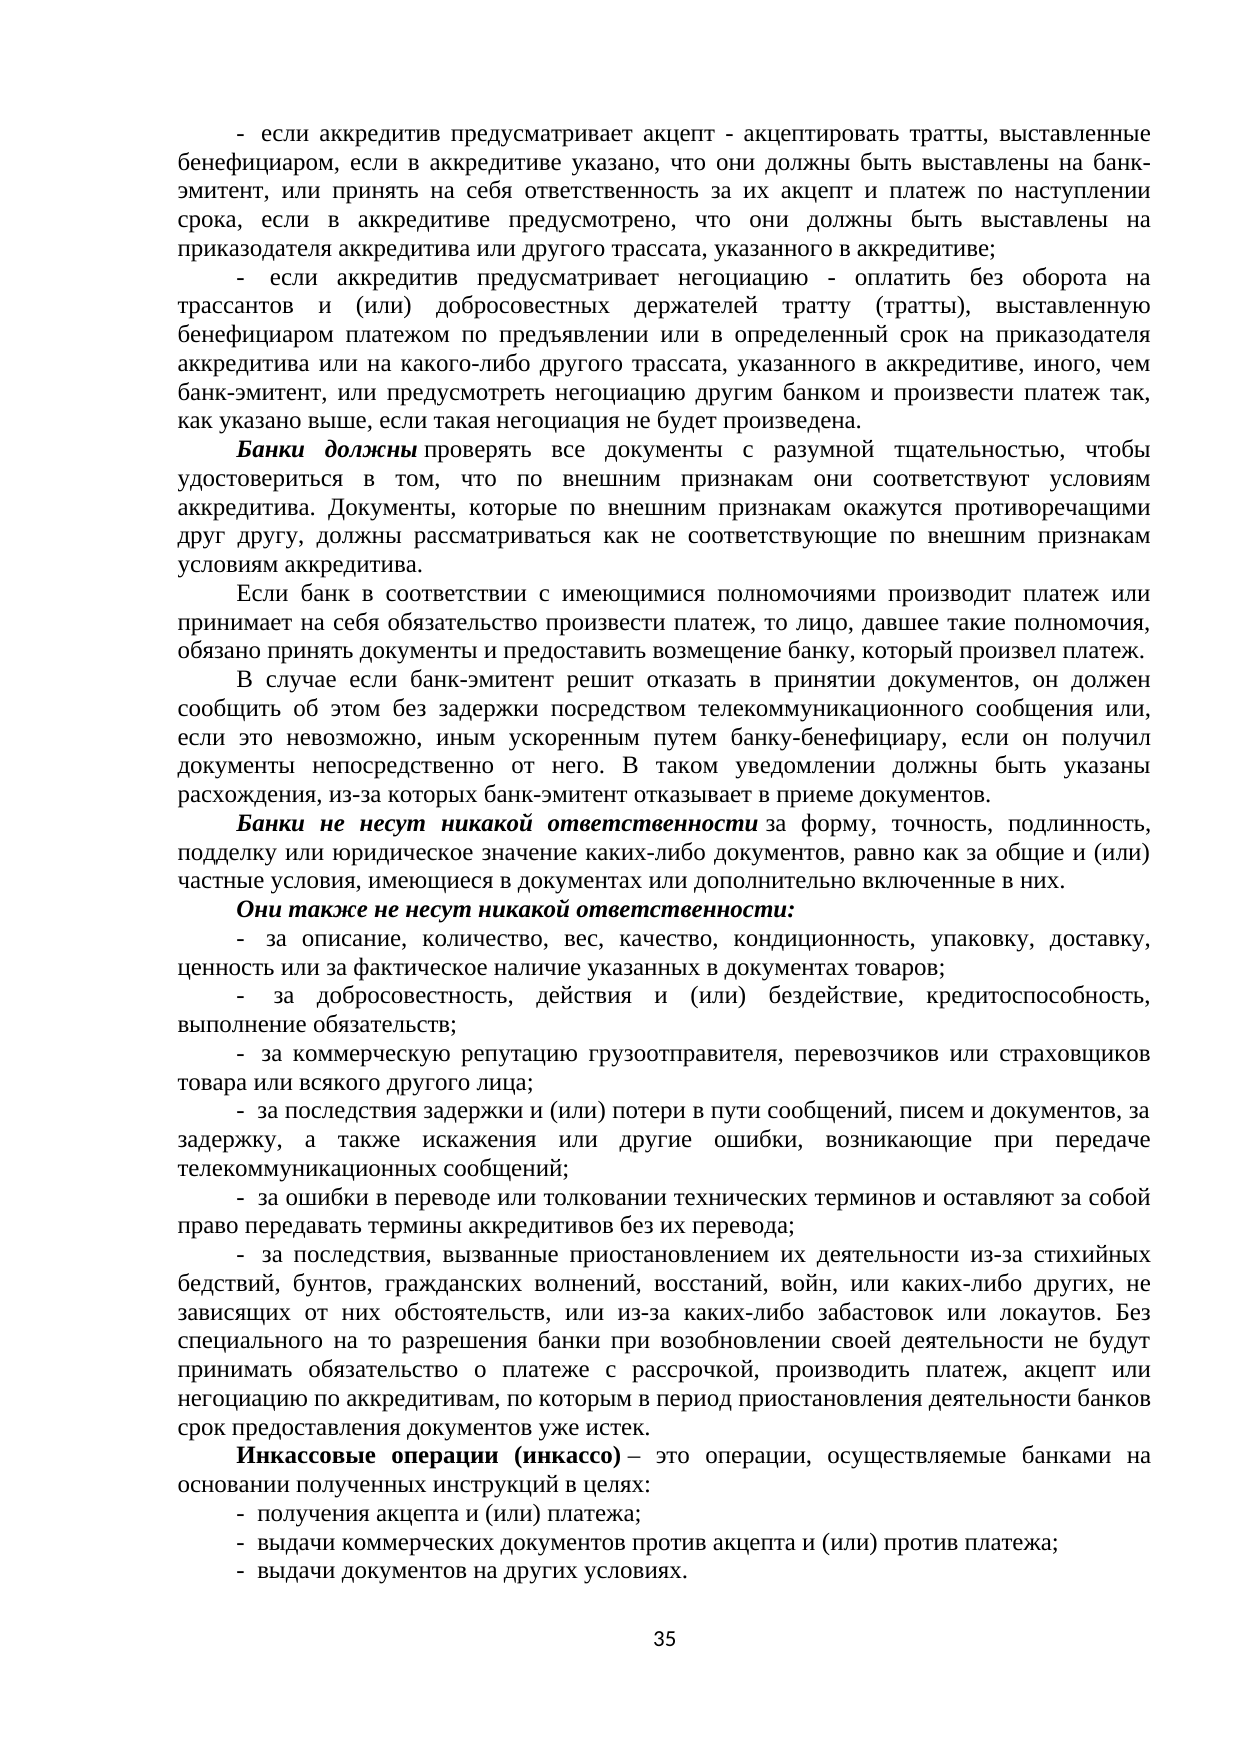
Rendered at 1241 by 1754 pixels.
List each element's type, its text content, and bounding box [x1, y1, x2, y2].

text - за описание, количество, вес, качество, кондиционность, упаковку, доставку, ценность или за фактическое наличие указанных в документах товаров; [177, 923, 1152, 981]
text - за последствия, вызванные приостановлением их деятельности из-за стихийных бедствий, бунтов, гражданских волнений, восстаний, войн, или каких-либо других, не зависящих от них обстоятельств, или из-за каких-либо забастовок или локаутов. Без специального на то разрешения банки при возобновлении своей деятельности не будут принимать обязательство о платеже с рассрочкой, производить платеж, акцепт или негоциацию по аккредитивам, по которым в период приостановления деятельности банков срок предоставления документов уже истек. [177, 1239, 1152, 1441]
text - получения акцепта и (или) платежа; [177, 1498, 1152, 1527]
text - за коммерческую репутацию грузоотправителя, перевозчиков или страховщиков товара или всякого другого лица; [177, 1038, 1152, 1096]
text Они также не несут никакой ответственности: [177, 894, 1152, 923]
text - за последствия задержки и (или) потери в пути сообщений, писем и документов, за задержку, а также искажения или другие ошибки, возникающие при передаче телекоммуникационных сообщений; [177, 1096, 1152, 1182]
text - за ошибки в переводе или толковании технических терминов и оставляют за собой право передавать термины аккредитивов без их перевода; [177, 1182, 1152, 1239]
text Банки не несут никакой ответственности за форму, точность, подлинность, подделку или юридическое значение каких-либо документов, равно как за общие и (или) частные условия, имеющиеся в документах или дополнительно включенные в них. [177, 808, 1152, 894]
text Если банк в соответствии с имеющимися полномочиями производит платеж или принимает на себя обязательство произвести платеж, то лицо, давшее такие полномочия, обязано принять документы и предоставить возмещение банку, который произвел платеж. [177, 578, 1152, 664]
text - если аккредитив предусматривает негоциацию - оплатить без оборота на трассантов и (или) добросовестных держателей тратту (тратты), выставленную бенефициаром платежом по предъявлении или в определенный срок на приказодателя аккредитива или на какого-либо другого трассата, указанного в аккредитиве, иного, чем банк-эмитент, или предусмотреть негоциацию другим банком и произвести платеж так, как указано выше, если такая негоциация не будет произведена. [177, 262, 1152, 434]
text - выдачи коммерческих документов против акцепта и (или) против платежа; [177, 1527, 1152, 1556]
text Инкассовые операции (инкассо) – это операции, осуществляемые банками на основании полученных инструкций в целях: [177, 1441, 1152, 1498]
text В случае если банк-эмитент решит отказать в принятии документов, он должен сообщить об этом без задержки посредством телекоммуникационного сообщения или, если это невозможно, иным ускоренным путем банку-бенефициару, если он получил документы непосредственно от него. В таком уведомлении должны быть указаны расхождения, из-за которых банк-эмитент отказывает в приеме документов. [177, 664, 1152, 808]
text - если аккредитив предусматривает акцепт - акцептировать тратты, выставленные бенефициаром, если в аккредитиве указано, что они должны быть выставлены на банк-эмитент, или принять на себя ответственность за их акцепт и платеж по наступлении срока, если в аккредитиве предусмотрено, что они должны быть выставлены на приказодателя аккредитива или другого трассата, указанного в аккредитиве; [177, 118, 1152, 262]
text Банки должны проверять все документы с разумной тщательностью, чтобы удостовериться в том, что по внешним признакам они соответствуют условиям аккредитива. Документы, которые по внешним признакам окажутся противоречащими друг другу, должны рассматриваться как не соответствующие по внешним признакам условиям аккредитива. [177, 434, 1152, 578]
text - за добросовестность, действия и (или) бездействие, кредитоспособность, выполнение обязательств; [177, 981, 1152, 1038]
text - выдачи документов на других условиях. [177, 1556, 1152, 1584]
